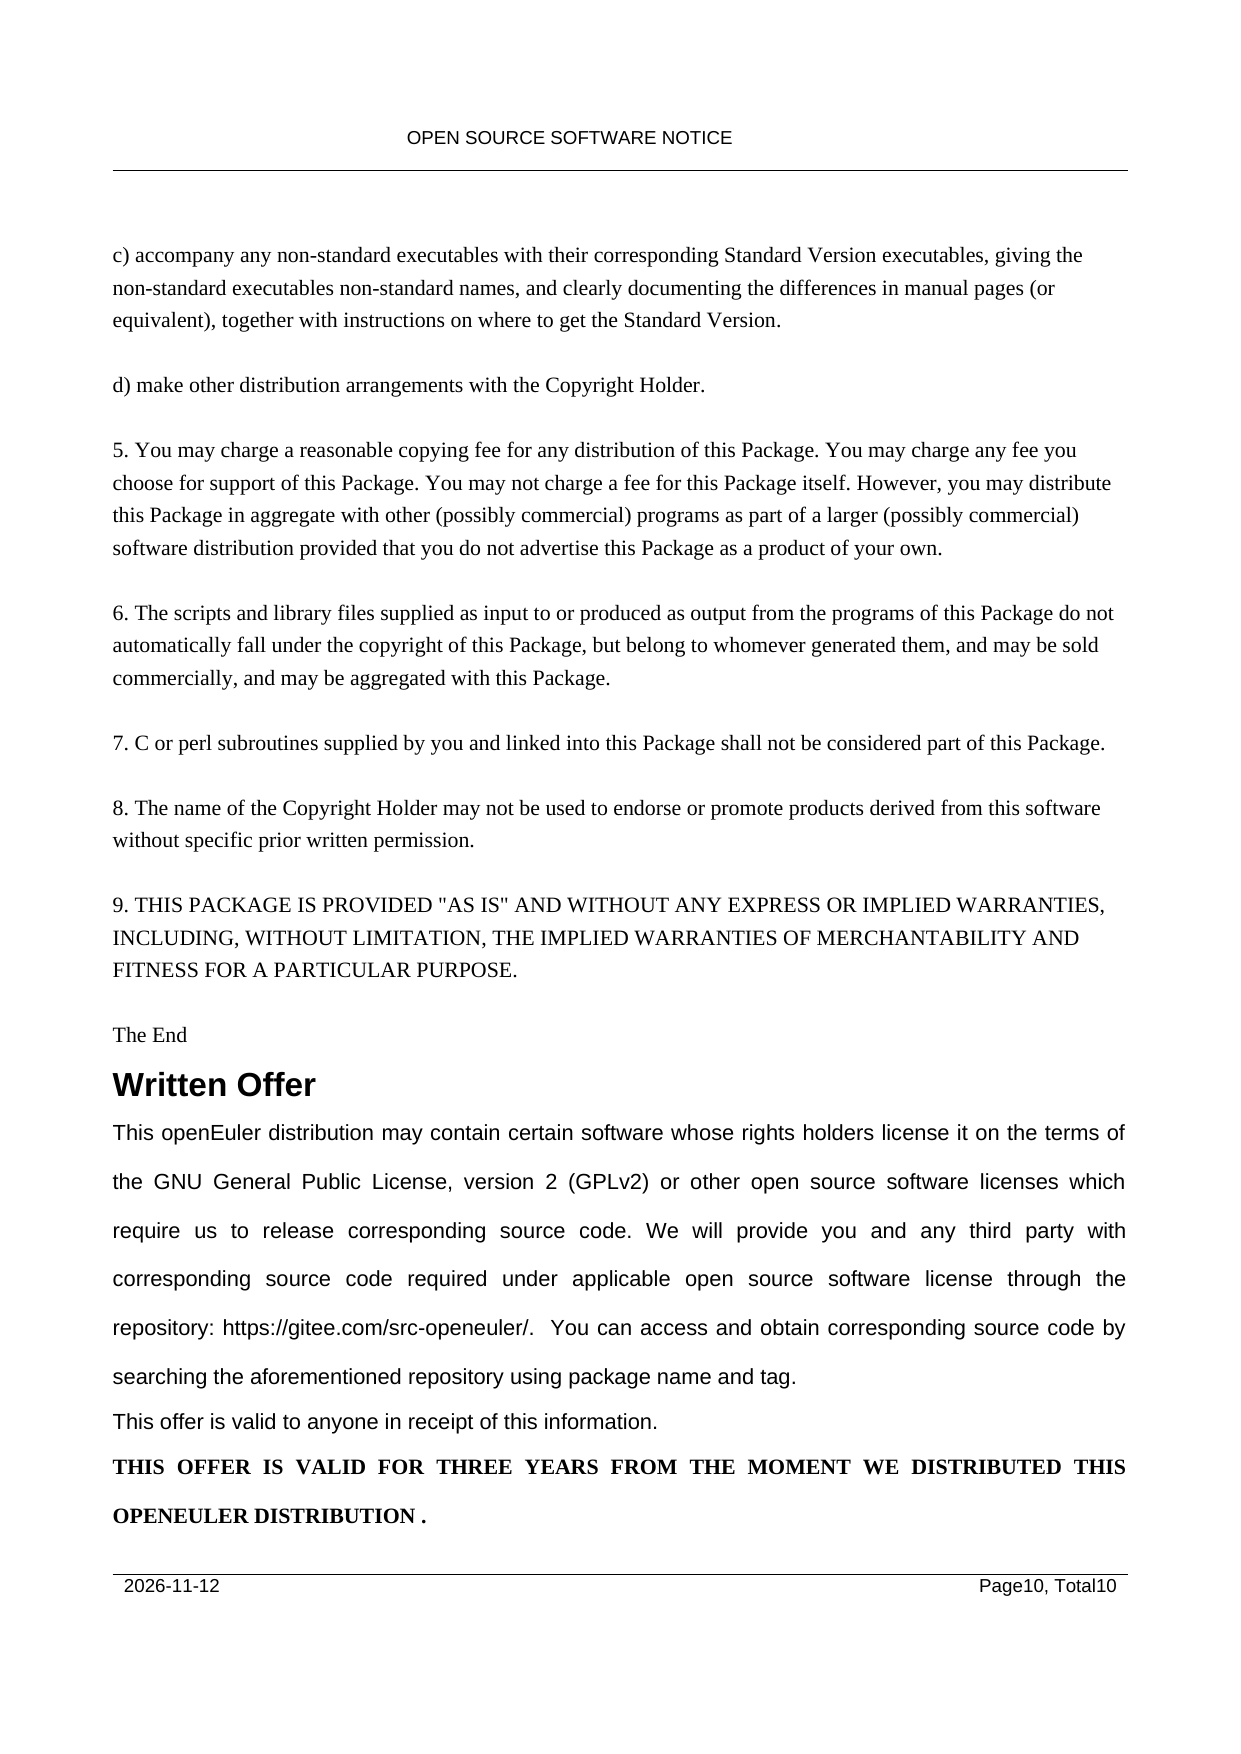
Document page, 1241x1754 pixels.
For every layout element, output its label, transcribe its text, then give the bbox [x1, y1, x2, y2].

text This offer is valid to anyone in receipt of this information. [112, 1405, 1128, 1438]
text Written Offer [112, 1051, 1128, 1116]
text This openEuler distribution may contain certain software whose rights holders license it on the terms of the GNU General Public License, version 2 (GPLv2) or other open source software licenses which require us to release corresponding source code. We will provide you and any third party with corresponding source code required under applicable open source software license through the repository: https://gitee.com/src-openeuler/. You can access and obtain corresponding source code by searching the aforementioned repository using package name and tag. [112, 1116, 1128, 1393]
text THIS OFFER IS VALID FOR THREE YEARS FROM THE MOMENT WE DISTRIBUTED THIS OPENEULER DISTRIBUTION . [112, 1450, 1128, 1532]
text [112, 206, 1128, 1051]
